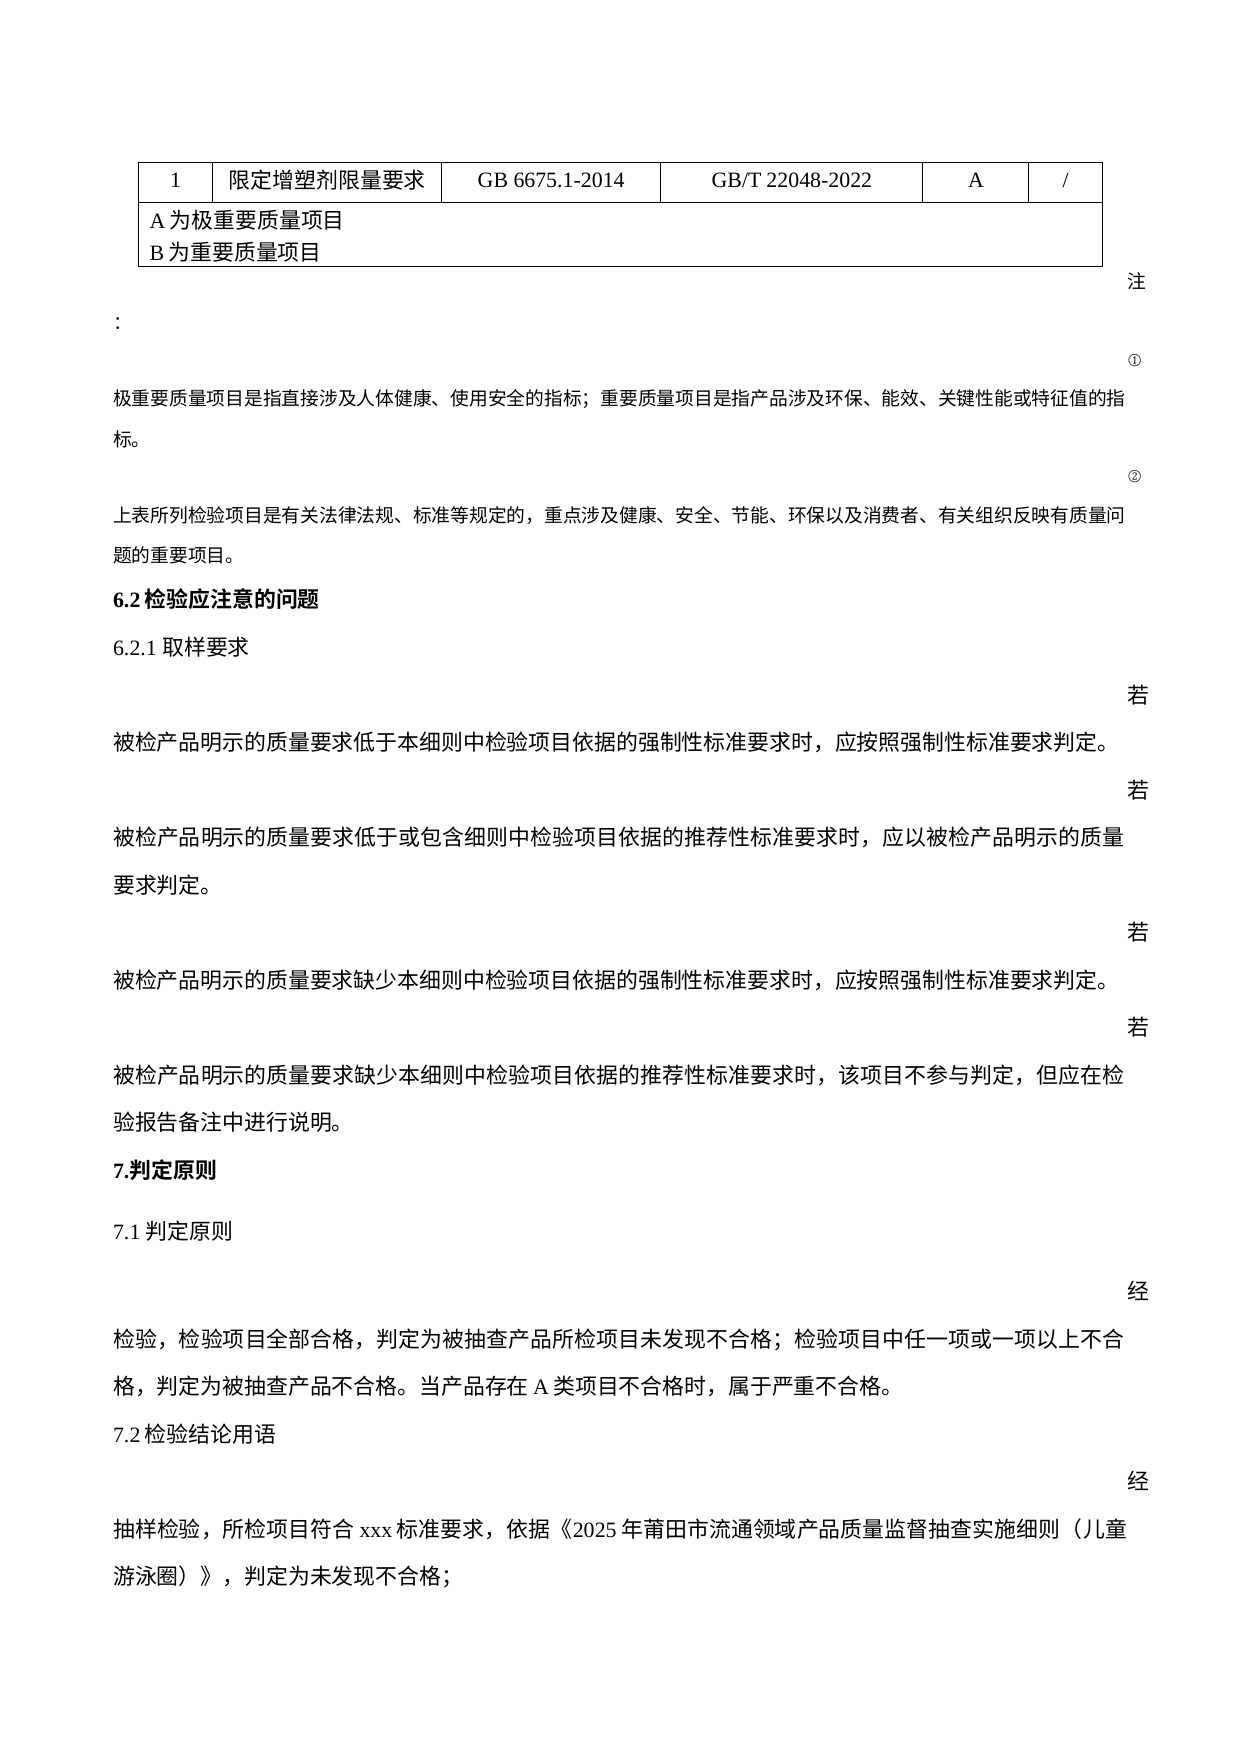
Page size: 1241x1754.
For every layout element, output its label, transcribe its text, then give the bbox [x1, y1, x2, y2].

text 经抽样检验，所检项目符合xxx标准要求，依据《2025年莆田市流通领域产品质量监督抽查实施细则（儿童游泳圈）》，判定为未发现不合格； [113, 1464, 1127, 1591]
table_cell A [923, 163, 1028, 202]
text 7.判定原则 [113, 1153, 1127, 1185]
text 若被检产品明示的质量要求低于或包含细则中检验项目依据的推荐性标准要求时，应以被检产品明示的质量要求判定。 [113, 773, 1127, 899]
table_cell 1 [139, 163, 212, 202]
table_cell A为极重要质量项目 B为重要质量项目 [139, 203, 1102, 266]
text ①极重要质量项目是指直接涉及人体健康、使用安全的指标；重要质量项目是指产品涉及环保、能效、关键性能或特征值的指标。 [113, 349, 1127, 452]
text 6.2.1 取样要求 [113, 630, 1127, 662]
table_cell / [1029, 163, 1102, 202]
table_cell GB/T 22048-2022 [661, 163, 922, 202]
text ②上表所列检验项目是有关法律法规、标准等规定的，重点涉及健康、安全、节能、环保以及消费者、有关组织反映有质量问题的重要项目。 [113, 465, 1127, 568]
text 注： [113, 267, 1127, 335]
text 若被检产品明示的质量要求缺少本细则中检验项目依据的强制性标准要求时，应按照强制性标准要求判定。 [113, 915, 1127, 994]
table_cell GB 6675.1-2014 [442, 163, 660, 202]
table_cell 限定增塑剂限量要求 [213, 163, 441, 202]
text 7.2检验结论用语 [113, 1417, 1127, 1448]
text 若被检产品明示的质量要求缺少本细则中检验项目依据的推荐性标准要求时，该项目不参与判定，但应在检验报告备注中进行说明。 [113, 1010, 1127, 1137]
text 经检验，检验项目全部合格，判定为被抽查产品所检项目未发现不合格；检验项目中任一项或一项以上不合格，判定为被抽查产品不合格。当产品存在A类项目不合格时，属于严重不合格。 [113, 1274, 1127, 1401]
text 6.2检验应注意的问题 [113, 582, 1127, 614]
text 7.1 判定原则 [113, 1213, 1127, 1246]
text 若被检产品明示的质量要求低于本细则中检验项目依据的强制性标准要求时，应按照强制性标准要求判定。 [113, 678, 1127, 757]
